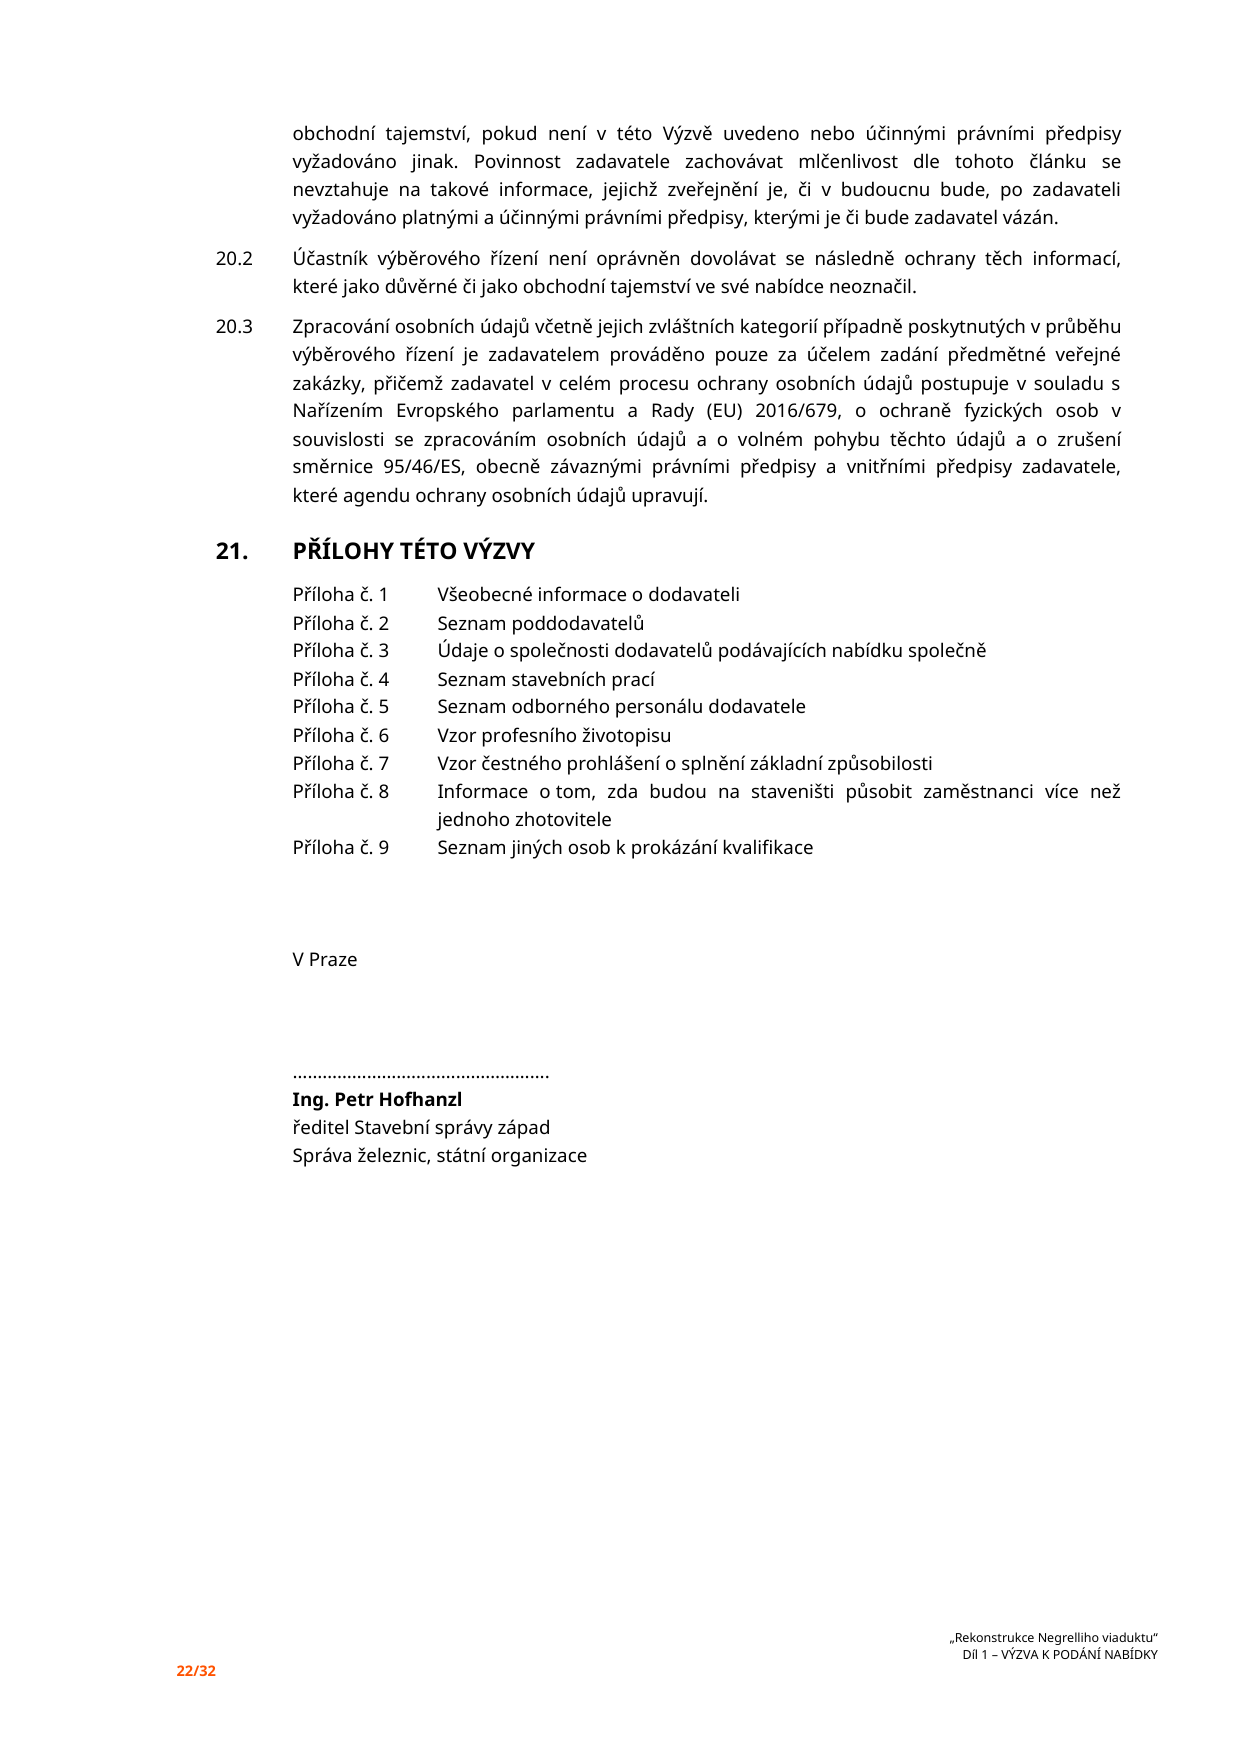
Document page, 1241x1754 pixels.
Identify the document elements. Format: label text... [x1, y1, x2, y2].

text Příloha č. 6 Vzor profesního životopisu [292, 722, 1122, 747]
text Ing. Petr Hofhanzl [292, 1086, 1122, 1112]
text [216, 121, 1122, 230]
text PŘÍLOHY TÉTO VÝZVY [216, 535, 1122, 566]
text Příloha č. 4 Seznam stavebních prací [292, 666, 1122, 691]
text Správa železnic, státní organizace [292, 1142, 1122, 1168]
text Příloha č. 2 Seznam poddodavatelů [292, 610, 1122, 635]
text Účastník výběrového řízení není oprávněn dovolávat se následně ochrany těch informací, které jako důvěrné či jako obchodní tajemství ve své nabídce neoznačil. [216, 245, 1122, 299]
text ředitel Stavební správy západ [292, 1114, 1122, 1140]
text Zpracování osobních údajů včetně jejich zvláštních kategorií případně poskytnutých v průběhu výběrového řízení je zadavatelem prováděno pouze za účelem zadání předmětné veřejné zakázky, přičemž zadavatel v celém procesu ochrany osobních údajů postupuje v souladu s Nařízením Evropského parlamentu a Rady (EU) 2016/679, o ochraně fyzických osob v souvislosti se zpracováním osobních údajů a o volném pohybu těchto údajů a o zrušení směrnice 95/46/ES, obecně závaznými právními předpisy a vnitřními předpisy zadavatele, které agendu ochrany osobních údajů upravují. [216, 314, 1122, 507]
text Příloha č. 5 Seznam odborného personálu dodavatele [292, 694, 1122, 719]
text Příloha č. 3 Údaje o společnosti dodavatelů podávajících nabídku společně [292, 638, 1122, 663]
text Příloha č. 8 Informace o tom, zda budou na staveništi působit zaměstnanci více než jednoho zhotovitele [292, 778, 1122, 831]
text Příloha č. 7 Vzor čestného prohlášení o splnění základní způsobilosti [292, 750, 1122, 775]
text Příloha č. 1 Všeobecné informace o dodavateli [292, 582, 1122, 607]
text V Praze [292, 946, 1122, 972]
text Příloha č. 9 Seznam jiných osob k prokázání kvalifikace [292, 834, 1122, 859]
text ……………………………………………. [292, 1058, 1122, 1084]
